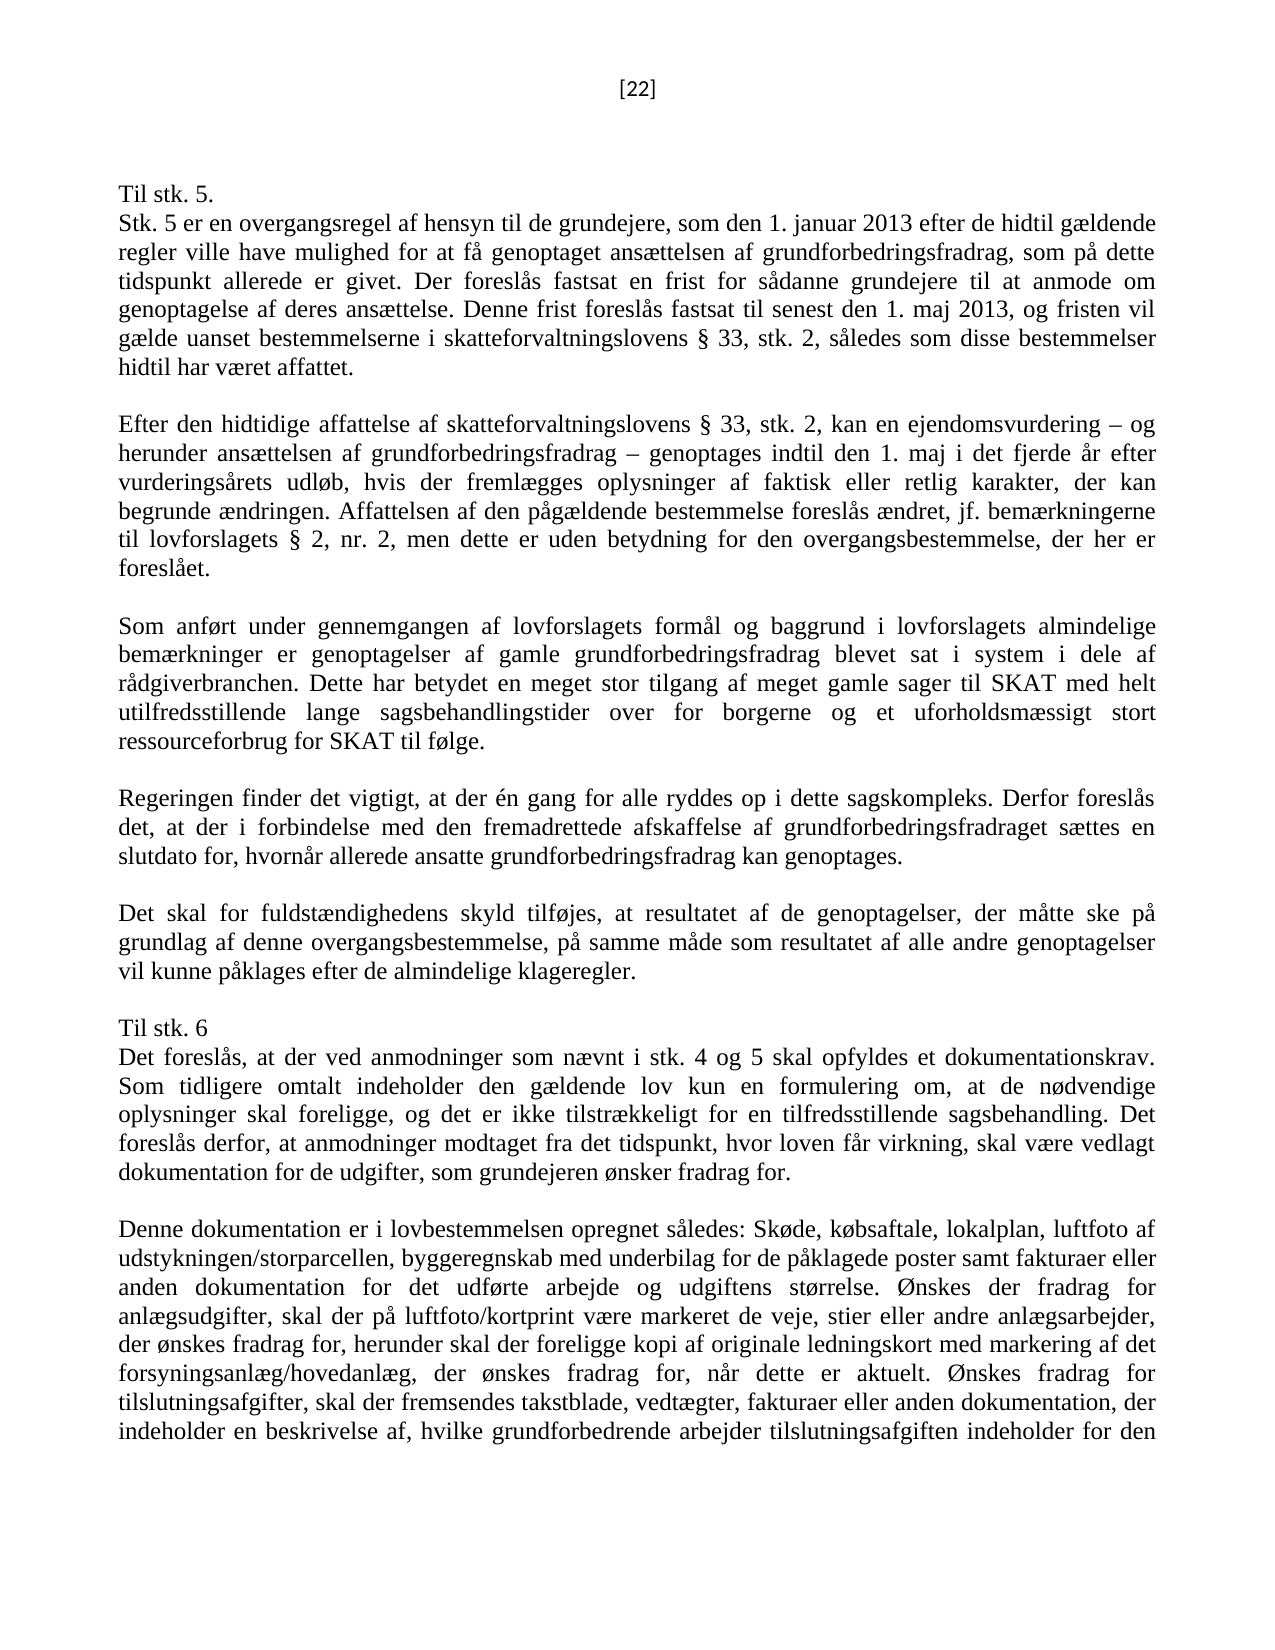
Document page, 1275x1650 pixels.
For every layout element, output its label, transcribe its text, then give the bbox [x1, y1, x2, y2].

text Til stk. 5. [118, 179, 1157, 208]
text Regeringen finder det vigtigt, at der én gang for alle ryddes op i dette sagskompleks. Derfor foreslås det, at der i forbindelse med den fremadrettede afskaffelse af grundforbedringsfradraget sættes en slutdato for, hvornår allerede ansatte grundforbedringsfradrag kan genoptages. [118, 783, 1157, 869]
text Efter den hidtidige affattelse af skatteforvaltningslovens § 33, stk. 2, kan en ejendomsvurdering – og herunder ansættelsen af grundforbedringsfradrag – genoptages indtil den 1. maj i det fjerde år efter vurderingsårets udløb, hvis der fremlægges oplysninger af faktisk eller retlig karakter, der kan begrunde ændringen. Affattelsen af den pågældende bestemmelse foreslås ændret, jf. bemærkningerne til lovforslagets § 2, nr. 2, men dette er uden betydning for den overgangsbestemmelse, der her er foreslået. [118, 409, 1157, 582]
text Det skal for fuldstændighedens skyld tilføjes, at resultatet af de genoptagelser, der måtte ske på grundlag af denne overgangsbestemmelse, på samme måde som resultatet af alle andre genoptagelser vil kunne påklages efter de almindelige klageregler. [118, 898, 1157, 984]
text Til stk. 6 [118, 1013, 1157, 1042]
text Stk. 5 er en overgangsregel af hensyn til de grundejere, som den 1. januar 2013 efter de hidtil gældende regler ville have mulighed for at få genoptaget ansættelsen af grundforbedringsfradrag, som på dette tidspunkt allerede er givet. Der foreslås fastsat en frist for sådanne grundejere til at anmode om genoptagelse af deres ansættelse. Denne frist foreslås fastsat til senest den 1. maj 2013, og fristen vil gælde uanset bestemmelserne i skatteforvaltningslovens § 33, stk. 2, således som disse bestemmelser hidtil har været affattet. [118, 208, 1157, 381]
text Som anført under gennemgangen af lovforslagets formål og baggrund i lovforslagets almindelige bemærkninger er genoptagelser af gamle grundforbedringsfradrag blevet sat i system i dele af rådgiverbranchen. Dette har betydet en meget stor tilgang af meget gamle sager til SKAT med helt utilfredsstillende lange sagsbehandlingstider over for borgerne og et uforholdsmæssigt stort ressourceforbrug for SKAT til følge. [118, 611, 1157, 754]
text Det foreslås, at der ved anmodninger som nævnt i stk. 4 og 5 skal opfyldes et dokumentationskrav. Som tidligere omtalt indeholder den gældende lov kun en formulering om, at de nødvendige oplysninger skal foreligge, og det er ikke tilstrækkeligt for en tilfredsstillende sagsbehandling. Det foreslås derfor, at anmodninger modtaget fra det tidspunkt, hvor loven får virkning, skal være vedlagt dokumentation for de udgifter, som grundejeren ønsker fradrag for. [118, 1042, 1157, 1186]
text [118, 1214, 1157, 1444]
